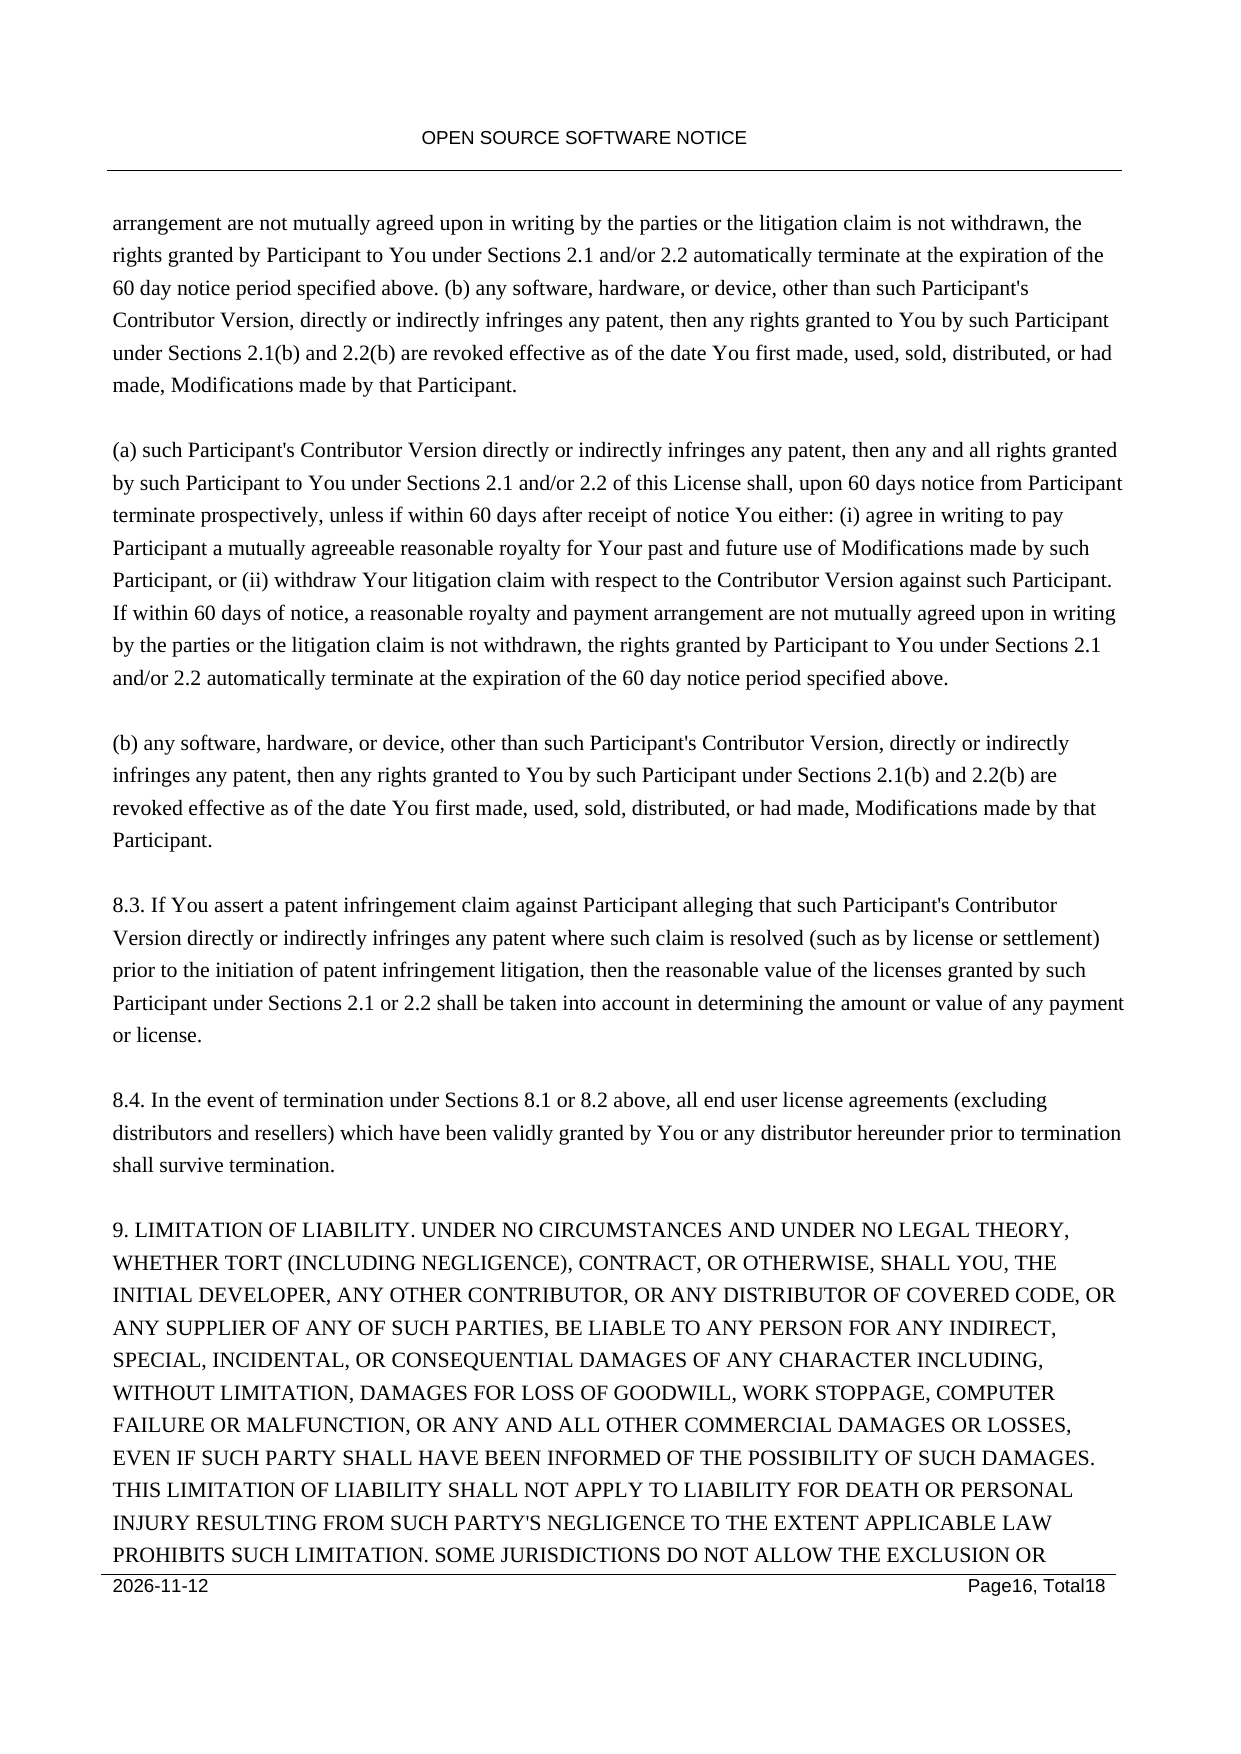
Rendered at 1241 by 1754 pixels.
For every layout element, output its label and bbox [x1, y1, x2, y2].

text [112, 206, 1128, 1571]
